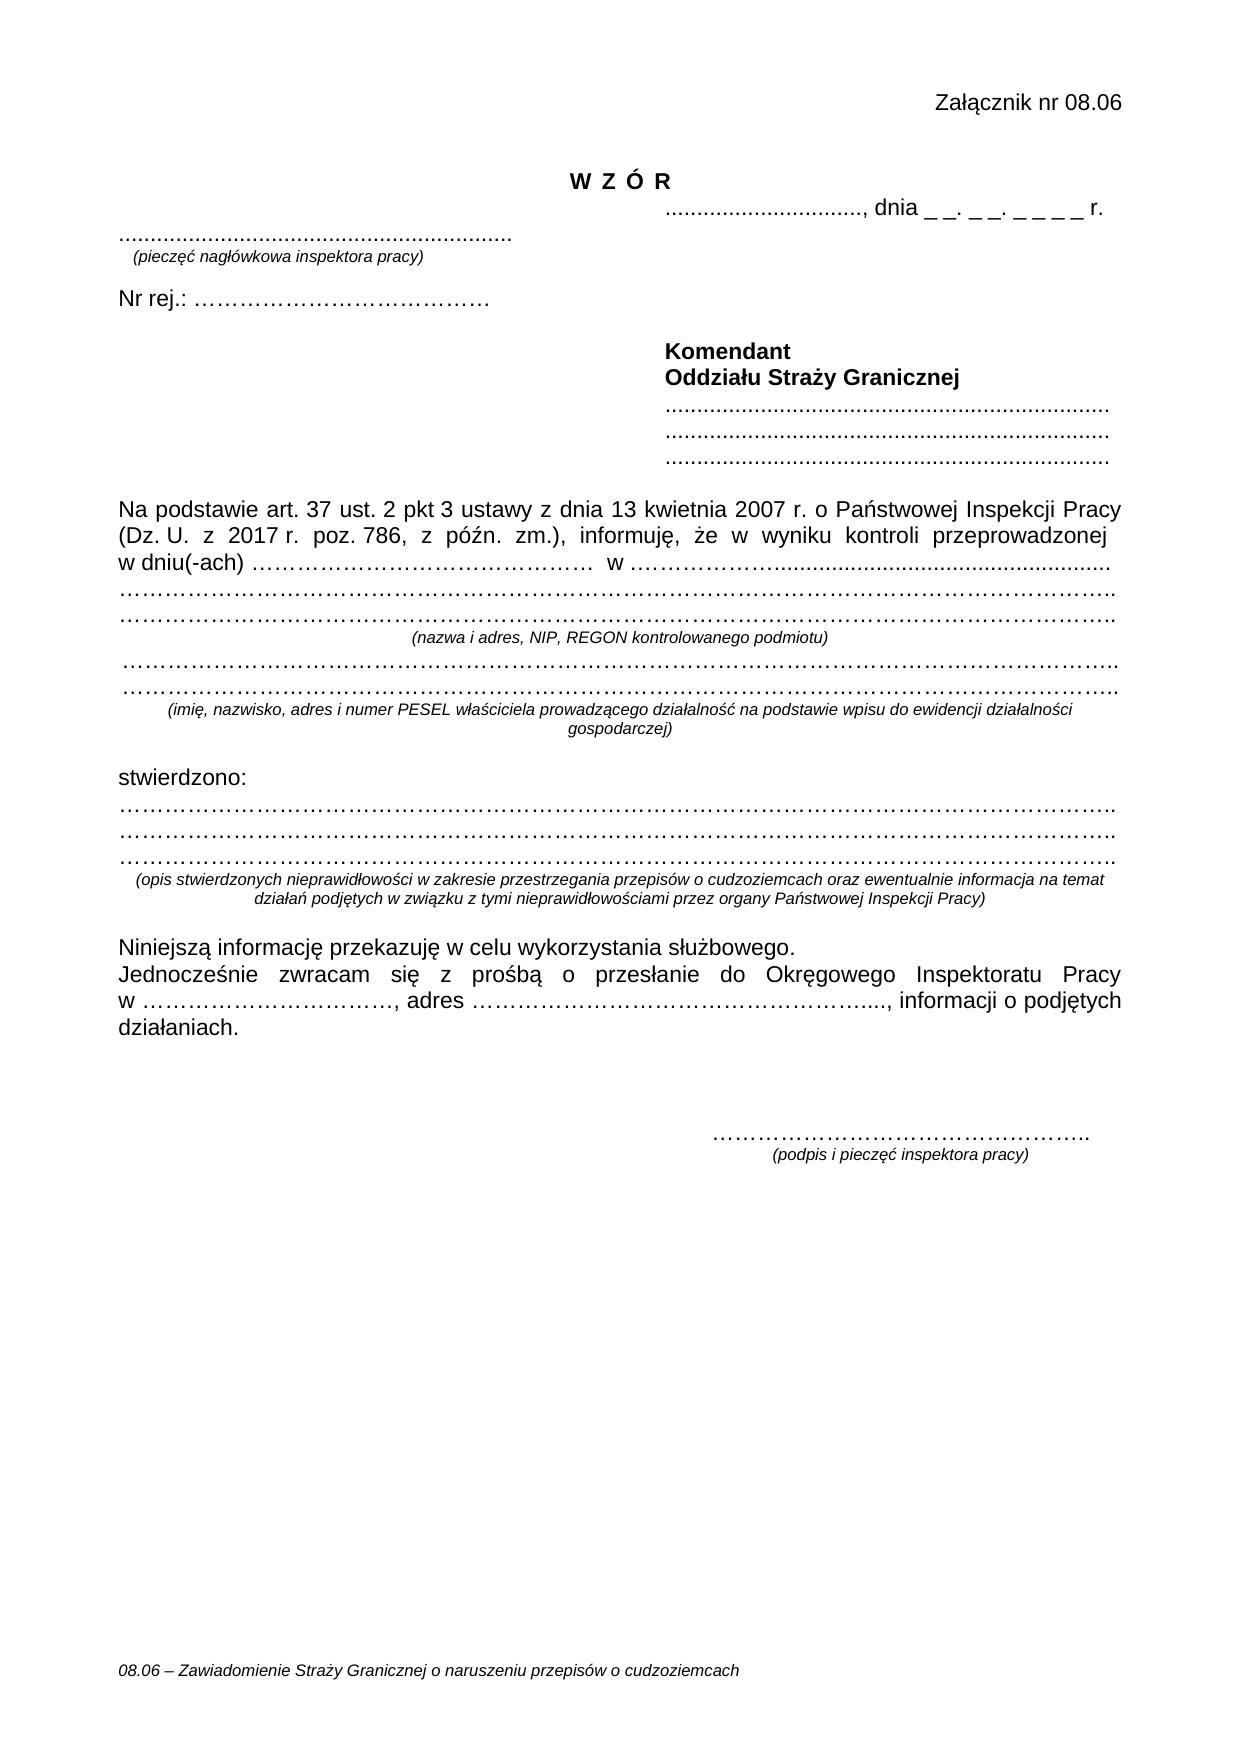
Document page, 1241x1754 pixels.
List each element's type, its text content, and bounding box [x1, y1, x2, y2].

text Oddziału Straży Granicznej [664, 364, 1122, 391]
text …………………………………………………………………………………………………………………..………………………………………………………………………………………………………………….. (imię, nazwisko, adres i numer PESEL właściciela prowadzącego działalność na podstawie wpisu do ewidencji działalności gospodarczej) [118, 647, 1122, 738]
text ...................................................................... [664, 443, 1122, 469]
text ………………………………………………………………………………………………………………….. [118, 575, 1122, 601]
text Na podstawie art. 37 ust. 2 pkt 3 ustawy z dnia 13 kwietnia 2007 r. o Państwowej Inspekcji Pracy (Dz. U. z 2017 r. poz. 786, z późn. zm.), informuję, że w wyniku kontroli przeprowadzonej w dniu(-ach) ……………………………………… w .………………..................................................... [118, 496, 1122, 575]
text ...................................................................... [664, 391, 1122, 417]
text (podpis i pieczęć inspektora pracy) [679, 1145, 1122, 1164]
text Komendant [664, 338, 1122, 364]
text stwierdzono: …………………………………………………………………………………………………………………..…………………………………………………………………………………………………………………..………………………………………………………………………………………………………………….. [118, 764, 1122, 870]
text Załącznik nr 08.06 [118, 89, 1122, 115]
text ..............................., dnia _ _. _ _. _ _ _ _ r. [664, 194, 1122, 220]
text (opis stwierdzonych nieprawidłowości w zakresie przestrzegania przepisów o cudzoziemcach oraz ewentualnie informacja na temat działań podjętych w związku z tymi nieprawidłowościami przez organy Państwowej Inspekcji Pracy) [118, 870, 1122, 908]
text (nazwa i adres, NIP, REGON kontrolowanego podmiotu) [118, 628, 1122, 647]
text Jednocześnie zwracam się z prośbą o przesłanie do Okręgowego Inspektoratu Pracy w ……………………………, adres ……………………………………………...., informacji o podjętych działaniach. [118, 961, 1122, 1040]
text (pieczęć nagłówkowa inspektora pracy) [118, 247, 1122, 266]
text Nr rej.: ………………………………… [118, 285, 1122, 311]
text ...................................................................... [664, 417, 1122, 443]
text .............................................................. [118, 220, 1122, 247]
text WZÓR [118, 168, 1122, 194]
text ………………………………………….. [679, 1119, 1122, 1145]
text ………………………………………………………………………………………………………………….. [118, 601, 1122, 628]
text Niniejszą informację przekazuję w celu wykorzystania służbowego. [118, 934, 1122, 961]
